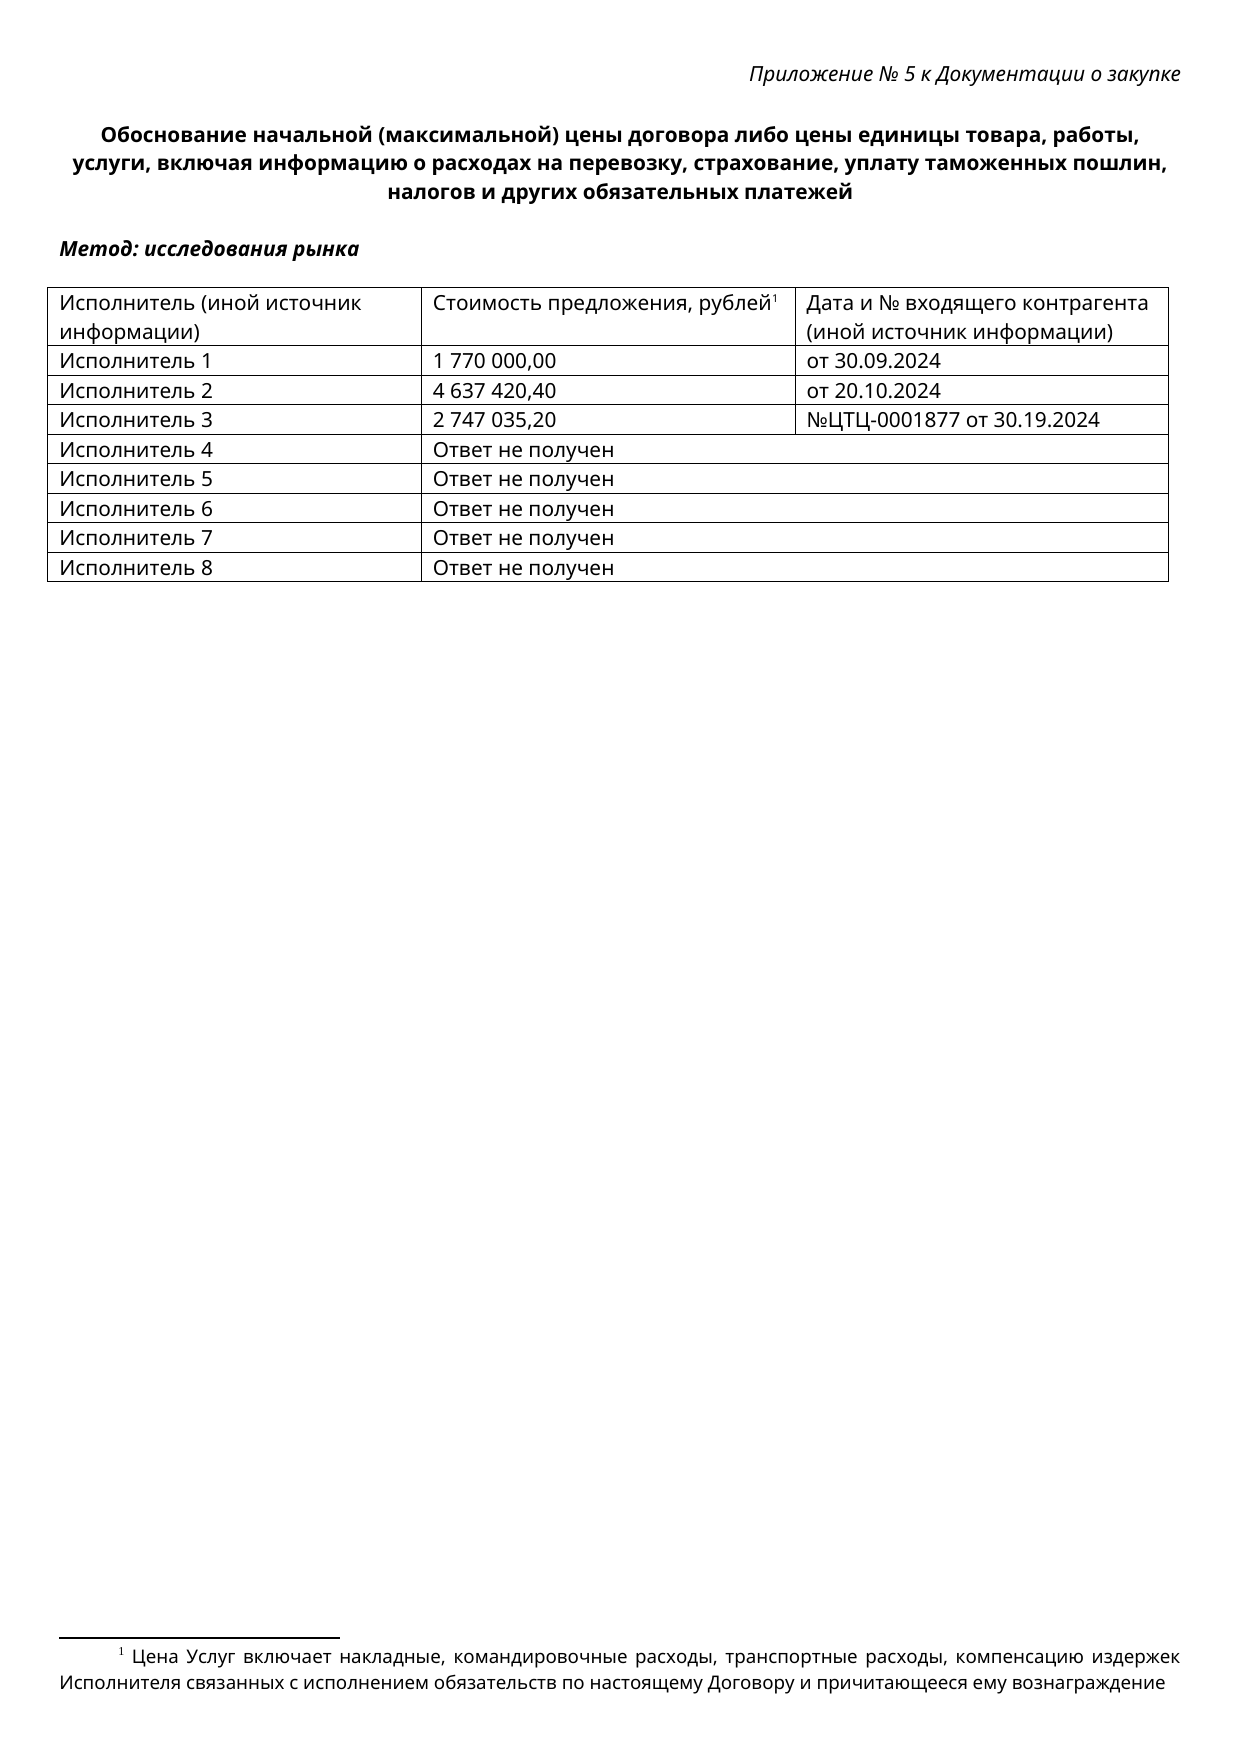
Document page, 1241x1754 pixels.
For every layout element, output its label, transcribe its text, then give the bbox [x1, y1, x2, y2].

table_header Исполнитель (иной источник информации) [48, 288, 421, 345]
table_header Стоимость предложения, рублей [422, 288, 795, 345]
table_cell 2 747 035,20 [422, 405, 795, 434]
table_cell Ответ не получен [422, 435, 1168, 463]
table_cell Ответ не получен [422, 494, 1168, 522]
table_cell Исполнитель 7 [48, 523, 421, 552]
table_cell Исполнитель 3 [48, 405, 421, 434]
table_cell Ответ не получен [422, 553, 1168, 581]
table_cell Исполнитель 4 [48, 435, 421, 463]
table_cell №ЦТЦ-0001877 от 30.19.2024 [796, 405, 1168, 434]
table_cell от 30.09.2024 [796, 346, 1168, 375]
text Метод: исследования рынка [59, 234, 1181, 262]
text Обоснование начальной (максимальной) цены договора либо цены единицы товара, работы, услуги, включая информацию о расходах на перевозку, страхование, уплату таможенных пошлин, налогов и других обязательных платежей [59, 120, 1181, 205]
table_cell Исполнитель 1 [48, 346, 421, 375]
table_cell от 20.10.2024 [796, 376, 1168, 404]
table_cell 4 637 420,40 [422, 376, 795, 404]
table_cell 1 770 000,00 [422, 346, 795, 375]
table_header Дата и № входящего контрагента (иной источник информации) [796, 288, 1168, 345]
table_cell Исполнитель 6 [48, 494, 421, 522]
list Приложение № 5 к Документации о закупке [134, 59, 1181, 87]
table_cell Исполнитель 8 [48, 553, 421, 581]
table_cell Ответ не получен [422, 523, 1168, 552]
table_cell Ответ не получен [422, 464, 1168, 493]
table_cell Исполнитель 2 [48, 376, 421, 404]
table_cell Исполнитель 5 [48, 464, 421, 493]
